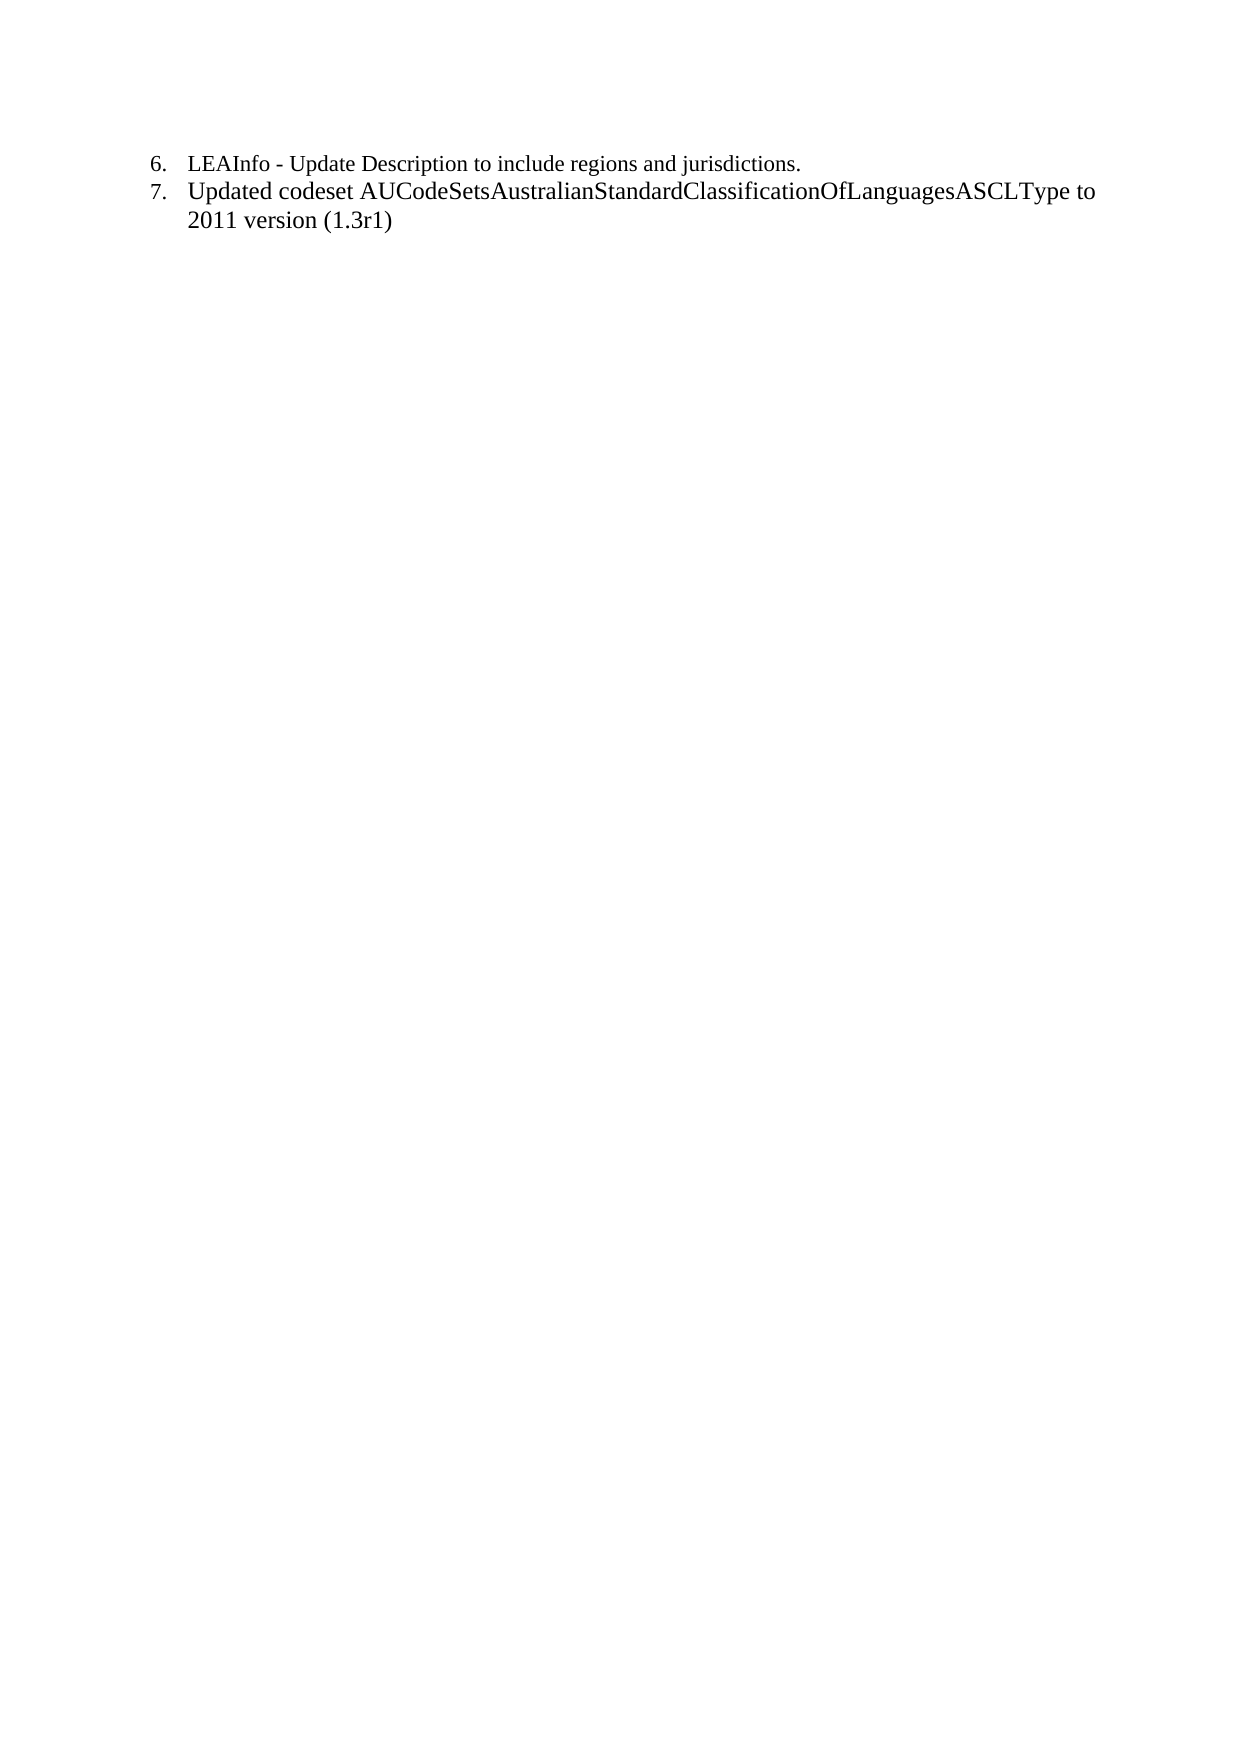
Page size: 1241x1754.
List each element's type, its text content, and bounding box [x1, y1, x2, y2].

list LEAInfo - Update Description to include regions and jurisdictions. [150, 150, 1128, 176]
list Updated codeset AUCodeSetsAustralianStandardClassificationOfLanguagesASCLType to 2011 version (1.3r1) [150, 176, 1128, 234]
